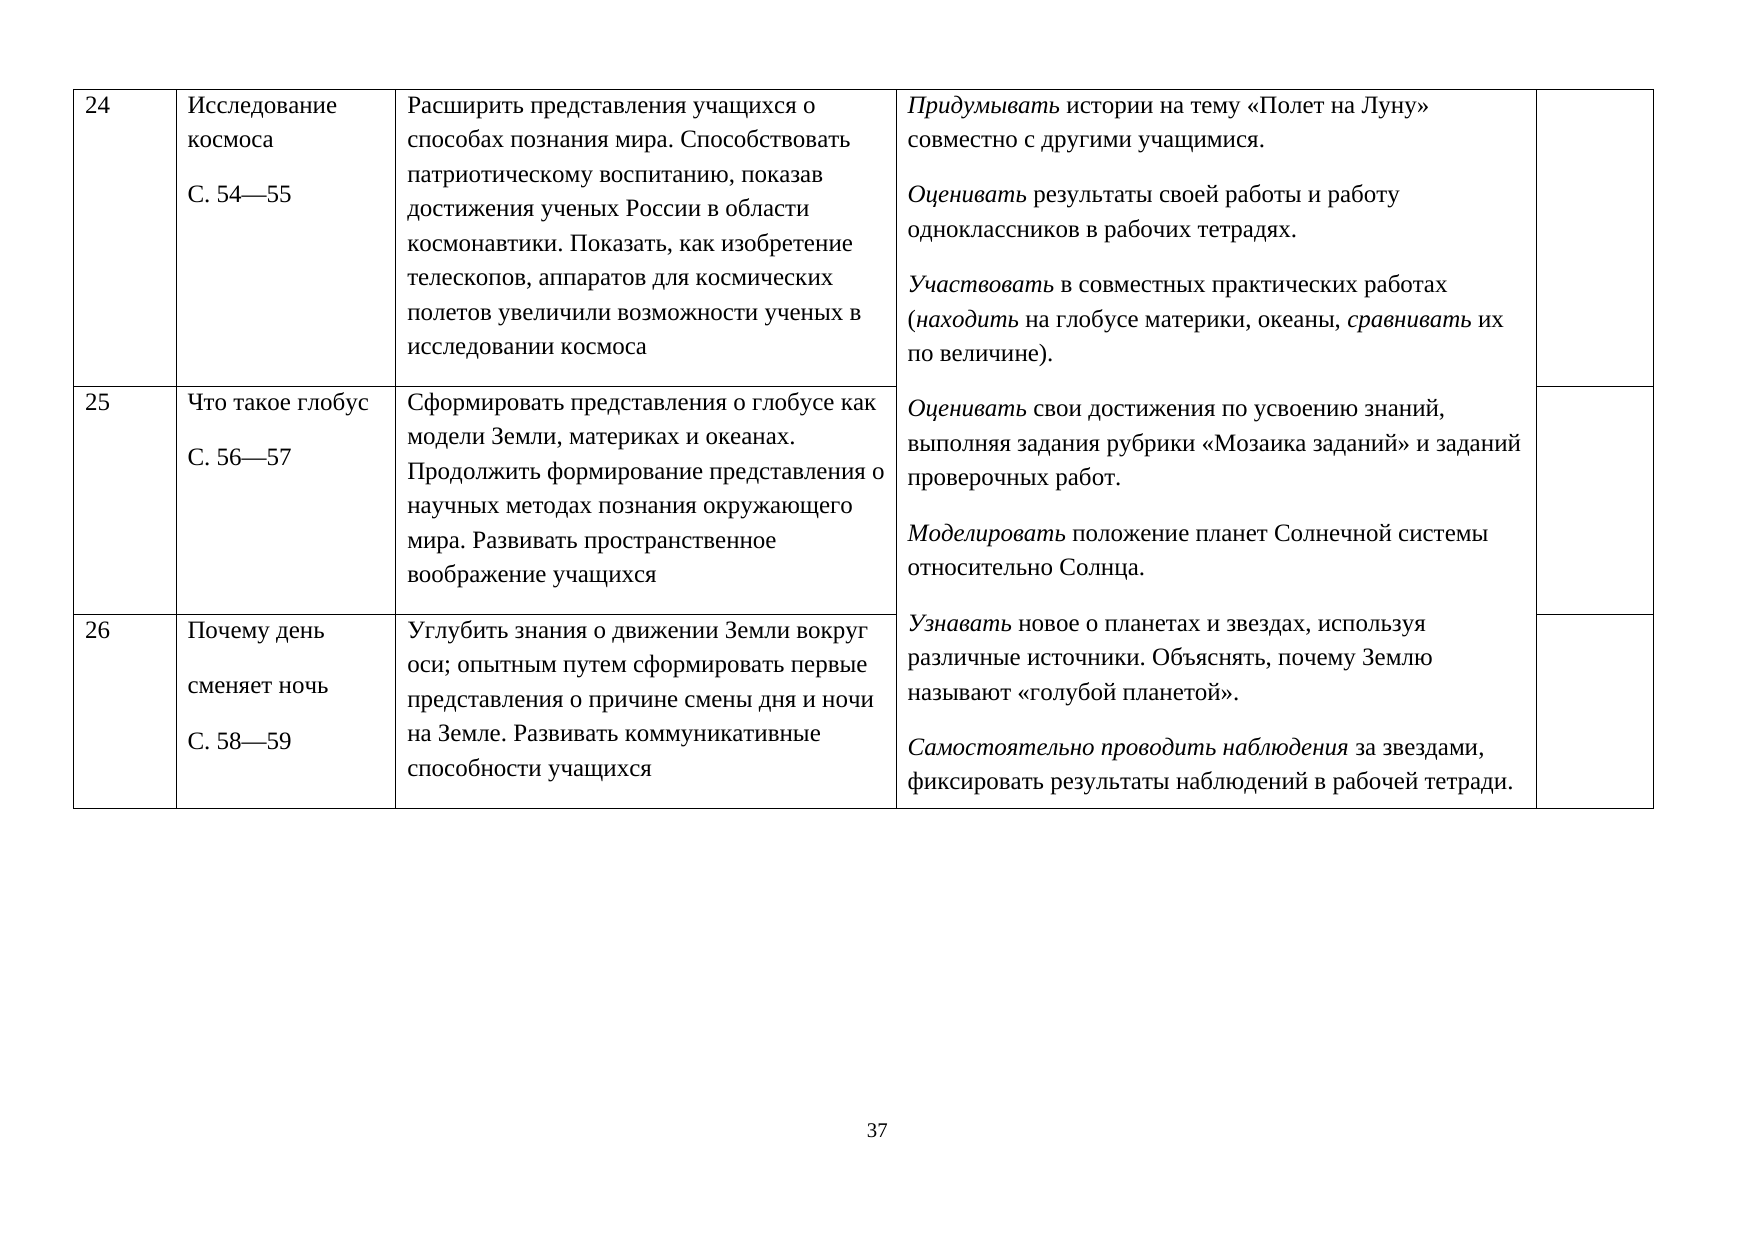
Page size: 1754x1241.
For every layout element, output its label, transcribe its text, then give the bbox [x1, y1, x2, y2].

table_cell [1537, 615, 1653, 808]
table_cell Что такое глобус С. 56—57 [177, 387, 395, 614]
table_cell Исследование космоса С. 54—55 [177, 90, 395, 386]
table_cell [1537, 90, 1653, 386]
table_cell 24 [74, 90, 176, 386]
table_cell Почему день сменяет ночь С. 58—59 [177, 615, 395, 808]
table_cell Расширить представления учащихся о способах познания мира. Способствовать патриотическому воспитанию, показав достижения ученых России в области космонавтики. Показать, как изобретение телескопов, аппаратов для космических полетов увеличили возможности ученых в исследовании космоса [396, 90, 896, 386]
table_cell 25 [74, 387, 176, 614]
table_cell Сформировать представления о глобусе как модели Земли, материках и океанах. Продолжить формирование представления о научных методах познания окружающего мира. Развивать пространственное воображение учащихся [396, 387, 896, 614]
table_cell [1537, 387, 1653, 614]
table_cell Углубить знания о движении Земли вокруг оси; опытным путем сформировать первые представления о причине смены дня и ночи на Земле. Развивать коммуникативные способности учащихся [396, 615, 896, 808]
table_cell 26 [74, 615, 176, 808]
